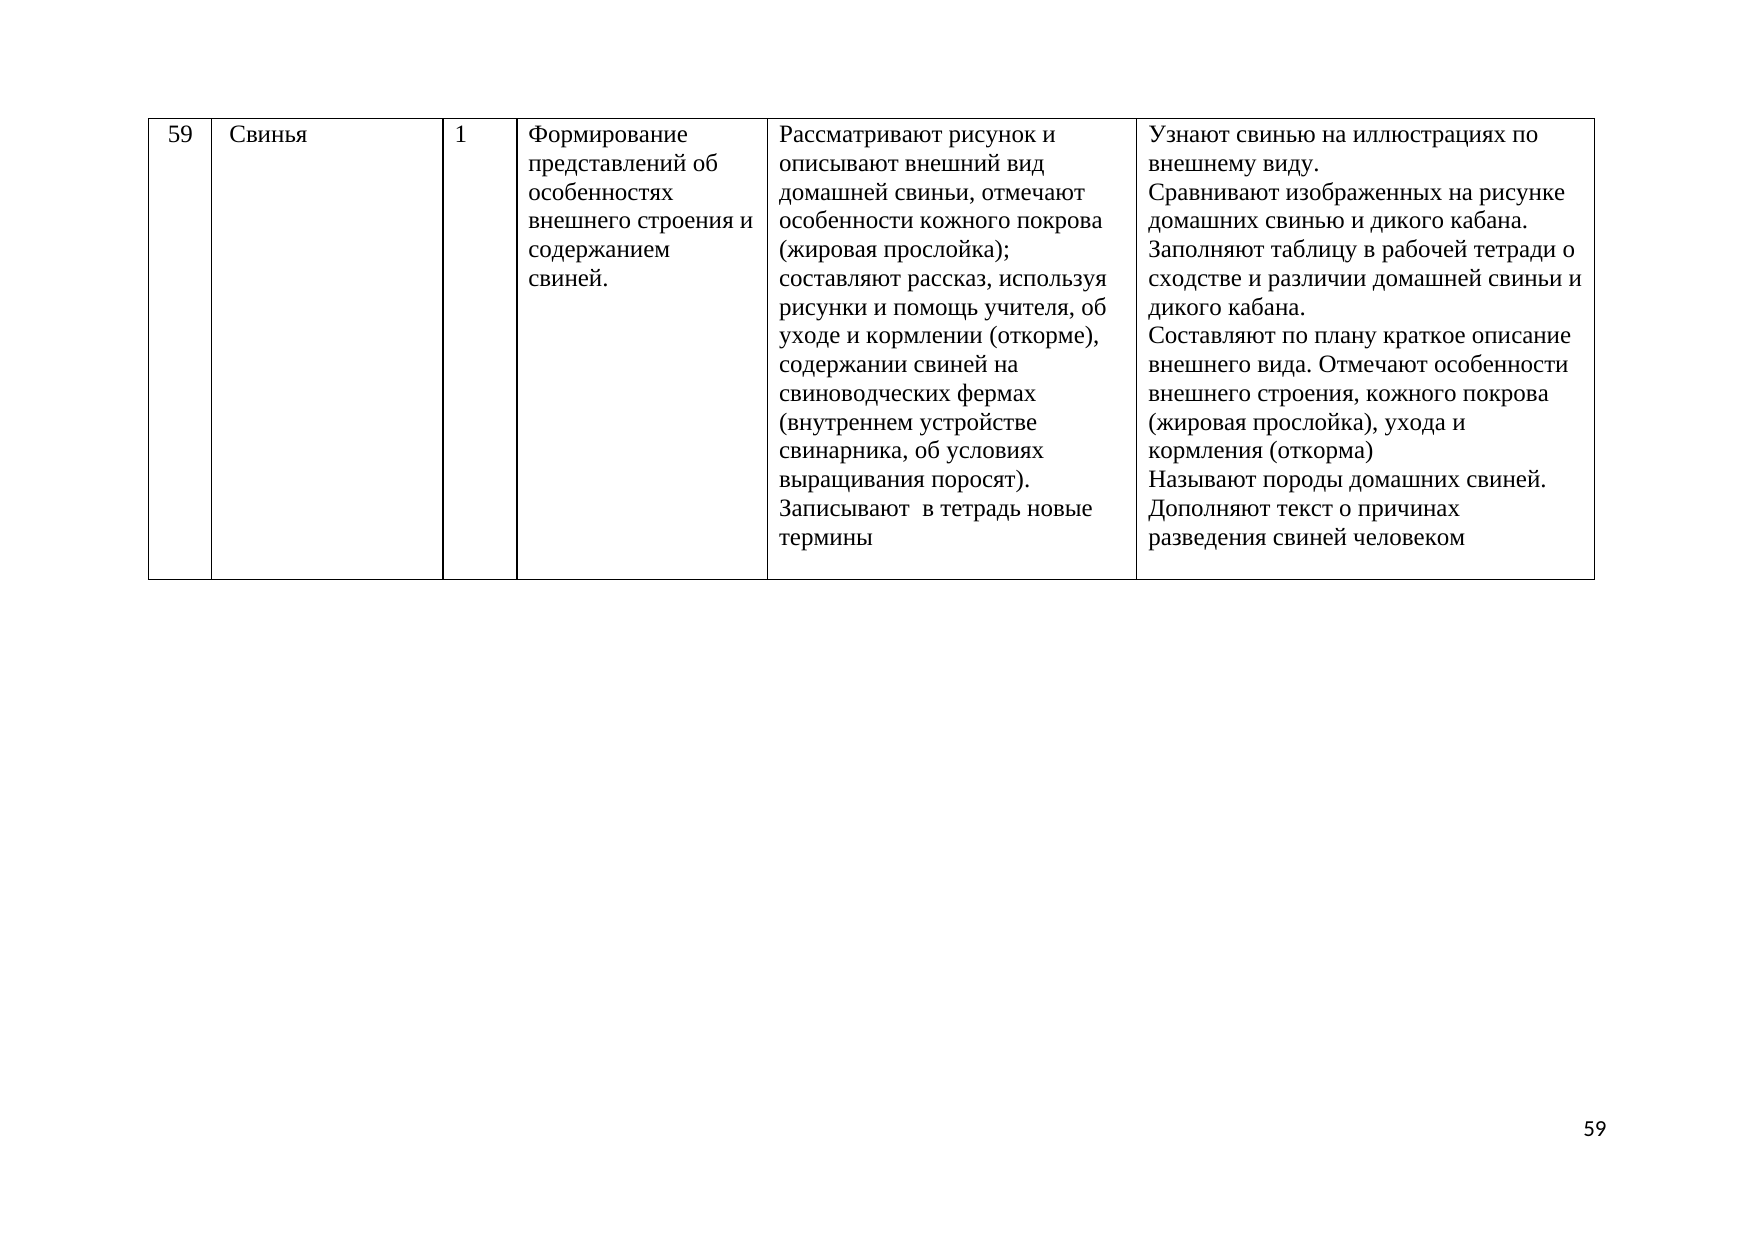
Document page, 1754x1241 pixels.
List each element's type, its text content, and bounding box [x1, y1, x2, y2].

table_cell 1 [444, 119, 516, 579]
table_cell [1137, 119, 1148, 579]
table_cell Формирование представлений об особенностях внешнего строения и содержанием свиней. [518, 119, 767, 579]
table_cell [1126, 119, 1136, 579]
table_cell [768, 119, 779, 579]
table_cell Свинья [212, 119, 442, 579]
table_cell 59 [149, 119, 211, 579]
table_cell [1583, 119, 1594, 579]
